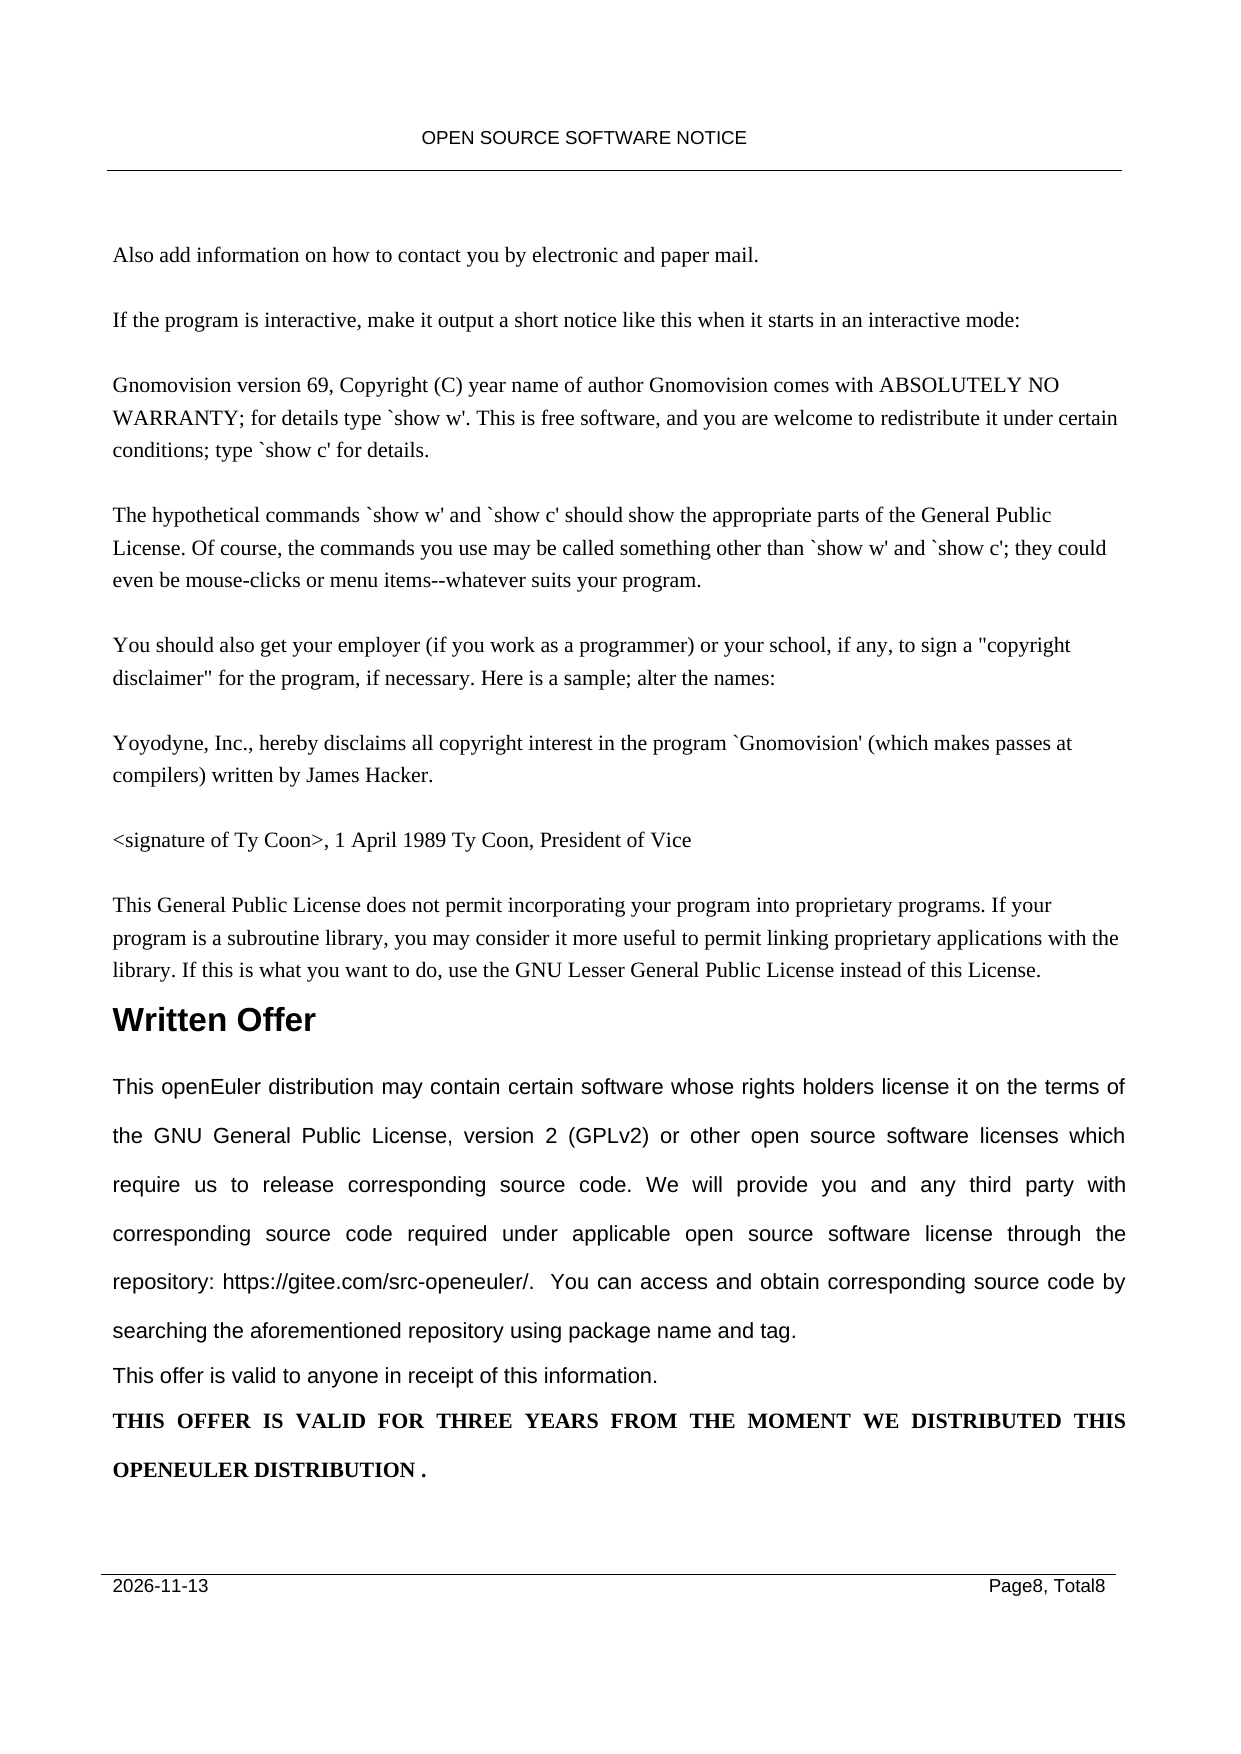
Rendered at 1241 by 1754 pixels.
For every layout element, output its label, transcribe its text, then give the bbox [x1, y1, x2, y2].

text Written Offer [112, 986, 1128, 1051]
text THIS OFFER IS VALID FOR THREE YEARS FROM THE MOMENT WE DISTRIBUTED THIS OPENEULER DISTRIBUTION . [112, 1404, 1128, 1486]
text This openEuler distribution may contain certain software whose rights holders license it on the terms of the GNU General Public License, version 2 (GPLv2) or other open source software licenses which require us to release corresponding source code. We will provide you and any third party with corresponding source code required under applicable open source software license through the repository: https://gitee.com/src-openeuler/. You can access and obtain corresponding source code by searching the aforementioned repository using package name and tag. [112, 1071, 1128, 1347]
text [112, 206, 1128, 986]
text This offer is valid to anyone in receipt of this information. [112, 1359, 1128, 1392]
